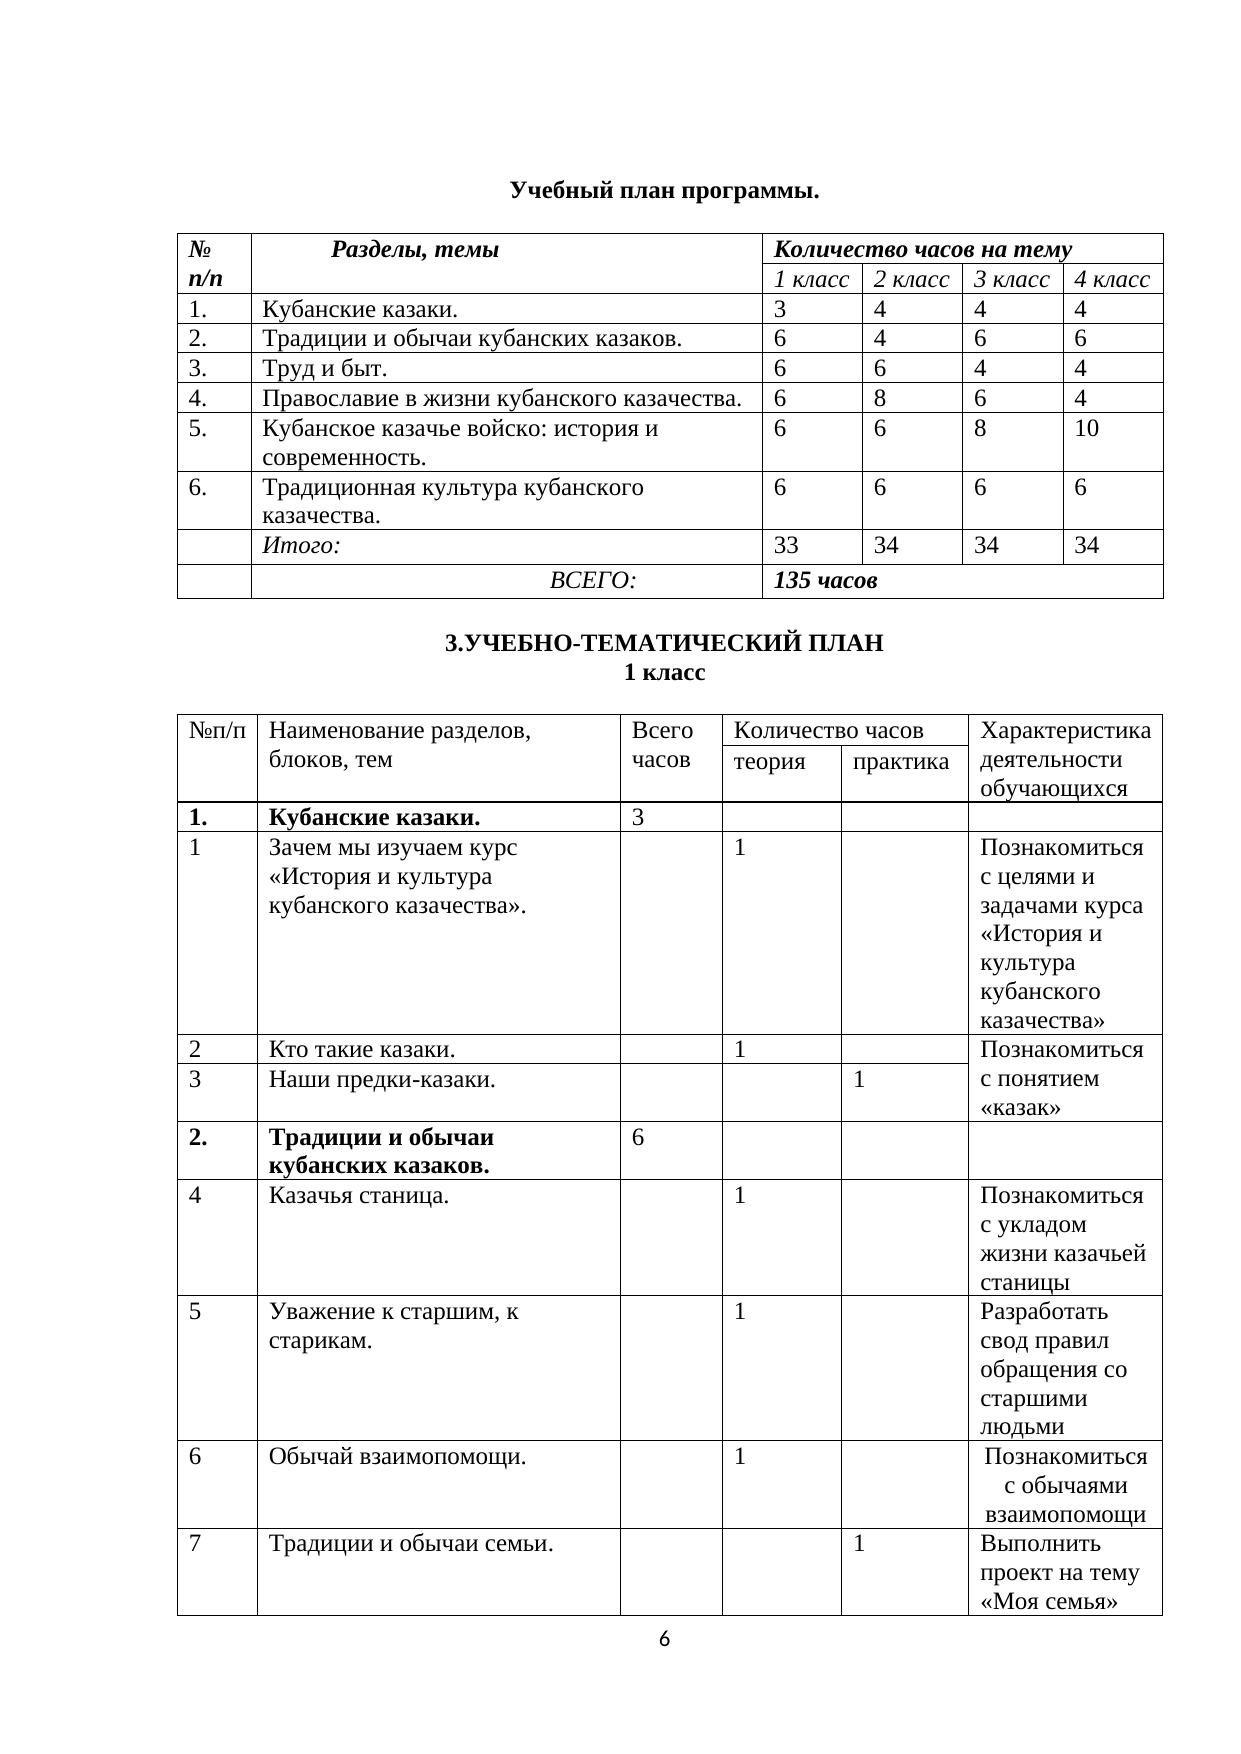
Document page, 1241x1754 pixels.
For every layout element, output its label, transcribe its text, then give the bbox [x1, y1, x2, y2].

table_cell [842, 1296, 968, 1440]
table_cell [621, 1064, 722, 1121]
table_cell 6 [963, 383, 1063, 412]
table_cell 1 [178, 832, 257, 1033]
table_cell Итого: [252, 530, 762, 564]
table_header Всего часов [621, 715, 722, 801]
table_cell 2 [178, 1035, 257, 1063]
table_cell 6 [763, 353, 862, 382]
table_cell Зачем мы изучаем курс «История и культура кубанского казачества». [258, 832, 620, 1033]
table_cell 8 [963, 413, 1063, 471]
table_cell 6. [178, 472, 251, 529]
table_cell 1 [723, 1296, 841, 1440]
table_cell [842, 1035, 968, 1063]
table_cell [969, 1122, 1162, 1179]
table_cell 1 [723, 1441, 841, 1527]
table_cell Труд и быт. [252, 353, 762, 382]
table_cell Познакомиться с укладом жизни казачьей станицы [969, 1180, 1162, 1295]
table_cell 10 [1064, 413, 1163, 471]
table_cell [723, 803, 841, 831]
table_cell [621, 1035, 722, 1063]
table_cell 2 класс [863, 264, 962, 293]
table_cell Кубанские казаки. [258, 803, 620, 831]
table_cell 4 [863, 294, 962, 322]
table_cell 4 [963, 353, 1063, 382]
table_cell 34 [963, 530, 1063, 564]
table_header Количество часов на тему [763, 234, 1163, 263]
text Учебный план программы. [177, 176, 1152, 204]
table_cell 5 [178, 1296, 257, 1440]
table_cell Традиции и обычаи кубанских казаков. [258, 1122, 620, 1179]
table_cell 1 [842, 1529, 968, 1615]
table_cell Традиции и обычаи семьи. [258, 1529, 620, 1615]
table_cell Традиции и обычаи кубанских казаков. [252, 324, 762, 352]
table_cell 3 [621, 803, 722, 831]
table_cell Наши предки-казаки. [258, 1064, 620, 1121]
table_cell 1. [178, 803, 257, 831]
table_cell ВСЕГО: [252, 565, 762, 598]
table_header Разделы, темы [252, 234, 762, 293]
table_cell 6 [1064, 324, 1163, 352]
table_cell 6 [1064, 472, 1163, 529]
table_cell 6 [863, 472, 962, 529]
table_cell [621, 1296, 722, 1440]
table_cell 34 [1064, 530, 1163, 564]
table_cell [723, 1064, 841, 1121]
table_cell 2. [178, 1122, 257, 1179]
table_cell Уважение к старшим, к старикам. [258, 1296, 620, 1440]
table_cell [842, 1180, 968, 1295]
table_cell 1 класс [763, 264, 862, 293]
table_cell 1 [723, 1180, 841, 1295]
table_cell 135 часов [763, 565, 1163, 598]
table_cell [621, 1180, 722, 1295]
table_cell 8 [863, 383, 962, 412]
table_cell 3 [763, 294, 862, 322]
table_cell 6 [763, 324, 862, 352]
table_header № п/п [178, 234, 251, 293]
table_cell 1. [178, 294, 251, 322]
table_cell 6 [178, 1441, 257, 1527]
table_cell 4 [1064, 353, 1163, 382]
table_cell 4 класс [1064, 264, 1163, 293]
table_cell [178, 565, 251, 598]
table_cell 3. [178, 353, 251, 382]
table_cell [723, 1122, 841, 1179]
table_cell [842, 1441, 968, 1527]
table_cell Познакомиться с понятием «казак» [969, 1035, 1162, 1121]
table_cell [621, 832, 722, 1033]
table_cell Казачья станица. [258, 1180, 620, 1295]
table_cell теория [723, 746, 841, 801]
table_header №п/п [178, 715, 257, 801]
table_cell 1 [723, 1035, 841, 1063]
table_cell практика [842, 746, 968, 801]
table_cell Выполнить проект на тему «Моя семья» [969, 1529, 1162, 1615]
table_cell 6 [763, 383, 862, 412]
table_cell [969, 803, 1162, 831]
table_cell [842, 1122, 968, 1179]
table_cell 3 [178, 1064, 257, 1121]
table_cell 4. [178, 383, 251, 412]
text 1 класс [177, 657, 1152, 685]
text 3.УЧЕБНО-ТЕМАТИЧЕСКИЙ ПЛАН [177, 628, 1152, 657]
table_cell Кубанские казаки. [252, 294, 762, 322]
table_header Характеристика деятельности обучающихся [969, 715, 1162, 801]
table_cell [842, 832, 968, 1033]
table_cell [621, 1441, 722, 1527]
table_cell Разработать свод правил обращения со старшими людьми [969, 1296, 1162, 1440]
table_cell Обычай взаимопомощи. [258, 1441, 620, 1527]
table_cell 6 [621, 1122, 722, 1179]
table_header Количество часов [723, 715, 968, 745]
table_cell 4 [1064, 383, 1163, 412]
table_cell Православие в жизни кубанского казачества. [252, 383, 762, 412]
table_cell 4 [863, 324, 962, 352]
table_cell Традиционная культура кубанского казачества. [252, 472, 762, 529]
table_cell 4 [178, 1180, 257, 1295]
table_cell [723, 1529, 841, 1615]
table_cell 3 класс [963, 264, 1063, 293]
table_cell 5. [178, 413, 251, 471]
table_cell 1 [842, 1064, 968, 1121]
table_cell 6 [863, 353, 962, 382]
table_cell 6 [763, 472, 862, 529]
table_cell [178, 530, 251, 564]
table_cell Кубанское казачье войско: история и современность. [252, 413, 762, 471]
table_cell Кто такие казаки. [258, 1035, 620, 1063]
table_cell 7 [178, 1529, 257, 1615]
table_cell 1 [723, 832, 841, 1033]
table_cell 6 [963, 324, 1063, 352]
table_cell 33 [763, 530, 862, 564]
table_cell [621, 1529, 722, 1615]
table_cell 34 [863, 530, 962, 564]
table_cell Познакомиться с целями и задачами курса «История и культура кубанского казачества» [969, 832, 1162, 1033]
table_cell 4 [963, 294, 1063, 322]
table_cell 6 [863, 413, 962, 471]
table_header Наименование разделов, блоков, тем [258, 715, 620, 801]
table_cell 6 [763, 413, 862, 471]
table_cell 2. [178, 324, 251, 352]
table_cell [842, 803, 968, 831]
table_cell 6 [963, 472, 1063, 529]
table_cell Познакомиться с обычаями взаимопомощи [969, 1441, 1162, 1527]
table_cell 4 [1064, 294, 1163, 322]
